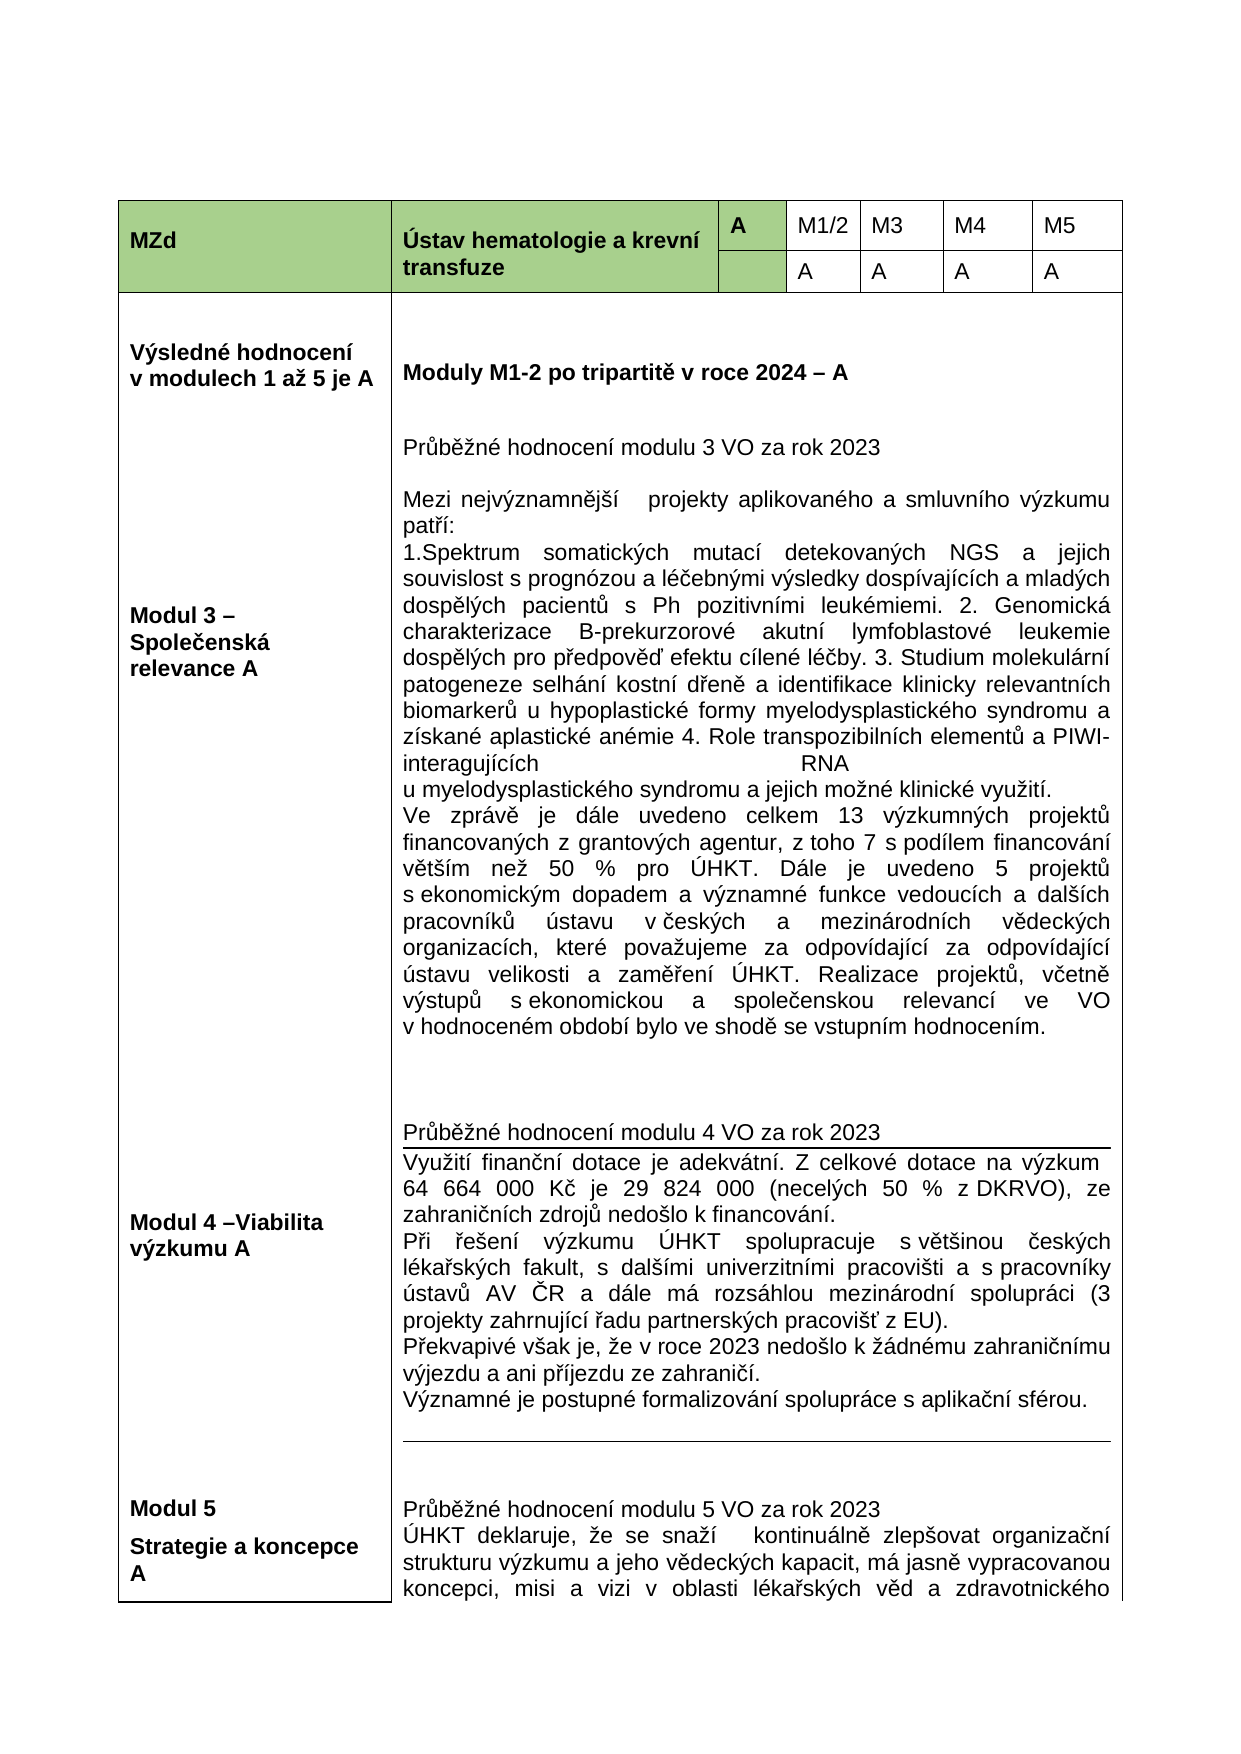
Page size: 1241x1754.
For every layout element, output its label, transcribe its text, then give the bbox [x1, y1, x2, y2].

table_cell Moduly M1-2 po tripartitě v roce 2024 – A [392, 339, 1122, 432]
table_cell A [787, 251, 860, 292]
table_header MZd [119, 201, 391, 292]
table_header M5 [1033, 201, 1122, 250]
table_header Ústav hematologie a krevní transfuze [392, 201, 718, 292]
table_cell Průběžné hodnocení modulu 3 VO za rok 2023 Mezi nejvýznamnější projekty aplikovaného a smluvního výzkumu patří: 1.Spektrum somatických mutací detekovaných NGS a jejich souvislost s prognózou a léčebnými výsledky dospívajících a mladých dospělých pacientů s Ph pozitivními leukémiemi. 2. Genomická charakterizace B-prekurzorové akutní lymfoblastové leukemie dospělých pro předpověď efektu cílené léčby. 3. Studium molekulární patogeneze selhání kostní dřeně a identifikace klinicky relevantních biomarkerů u hypoplastické formy myelodysplastického syndromu a získané aplastické anémie 4. Role transpozibilních elementů a PIWI-interagujících RNA u myelodysplastického syndromu a jejich možné klinické využití. Ve zprávě je dále uvedeno celkem 13 výzkumných projektů financovaných z grantových agentur, z toho 7 s podílem financování větším než 50 % pro ÚHKT. Dále je uvedeno 5 projektů s ekonomickým dopadem a významné funkce vedoucích a dalších pracovníků ústavu v českých a mezinárodních vědeckých organizacích, které považujeme za odpovídající za odpovídající ústavu velikosti a zaměření ÚHKT. Realizace projektů, včetně výstupů s ekonomickou a společenskou relevancí ve VO v hodnoceném období bylo ve shodě se vstupním hodnocením. Průběžné hodnocení modulu 4 VO za rok 2023 Využití finanční dotace je adekvátní. Z celkové dotace na výzkum 64 664 000 Kč je 29 824 000 (necelých 50 % z DKRVO), ze zahraničních zdrojů nedošlo k financování. Při řešení výzkumu ÚHKT spolupracuje s většinou českých lékařských fakult, s dalšími univerzitními pracovišti a s pracovníky ústavů AV ČR a dále má rozsáhlou mezinárodní spolupráci (3 projekty zahrnující řadu partnerských pracovišť z EU). Překvapivé však je, že v roce 2023 nedošlo k žádnému zahraničnímu výjezdu a ani příjezdu ze zahraničí. Významné je postupné formalizování spolupráce s aplikační sférou. [392, 433, 1122, 1468]
table_header A [719, 201, 786, 250]
table_cell A [944, 251, 1032, 292]
table_cell [392, 293, 1122, 339]
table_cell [392, 1469, 1122, 1601]
table_cell A [1033, 251, 1122, 292]
table_cell A [861, 251, 943, 292]
table_header M1/2 [787, 201, 860, 250]
table_cell [719, 251, 786, 292]
table_cell [119, 293, 391, 339]
table_cell Výsledné hodnocení v modulech 1 až 5 je A Modul 3 – Společenská relevance A Modul 4 –Viabilita výzkumu A Modul 5 Strategie a koncepce A [119, 339, 391, 1601]
table_header M4 [944, 201, 1032, 250]
table_header M3 [861, 201, 943, 250]
